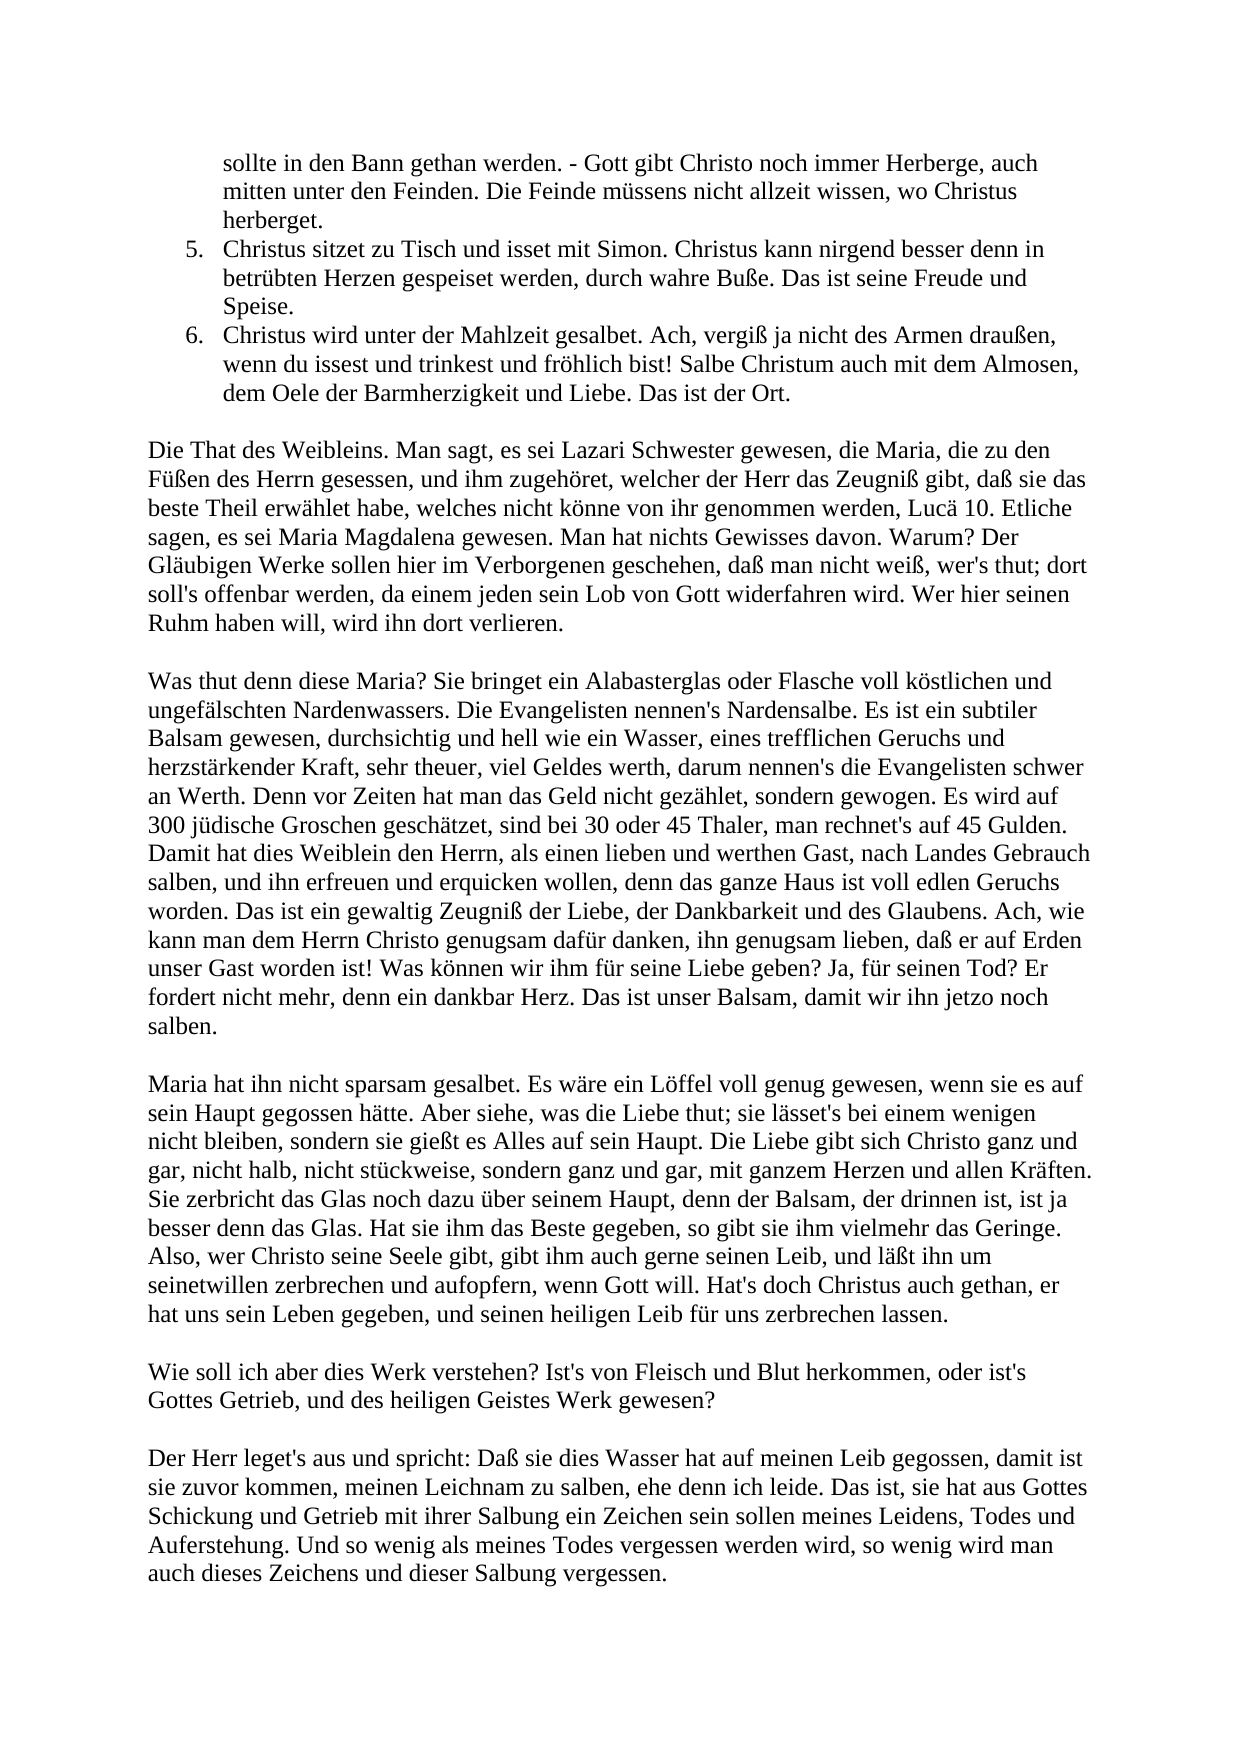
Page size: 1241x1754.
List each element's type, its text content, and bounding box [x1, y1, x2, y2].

text Was thut denn diese Maria? Sie bringet ein Alabasterglas oder Flasche voll köstlichen und ungefälschten Nardenwassers. Die Evangelisten nennen's Nardensalbe. Es ist ein subtiler Balsam gewesen, durchsichtig und hell wie ein Wasser, eines trefflichen Geruchs und herzstärkender Kraft, sehr theuer, viel Geldes werth, darum nennen's die Evangelisten schwer an Werth. Denn vor Zeiten hat man das Geld nicht gezählet, sondern gewogen. Es wird auf 300 jüdische Groschen geschätzet, sind bei 30 oder 45 Thaler, man rechnet's auf 45 Gulden. Damit hat dies Weiblein den Herrn, als einen lieben und werthen Gast, nach Landes Gebrauch salben, und ihn erfreuen und erquicken wollen, denn das ganze Haus ist voll edlen Geruchs worden. Das ist ein gewaltig Zeugniß der Liebe, der Dankbarkeit und des Glaubens. Ach, wie kann man dem Herrn Christo genugsam dafür danken, ihn genugsam lieben, daß er auf Erden unser Gast worden ist! Was können wir ihm für seine Liebe geben? Ja, für seinen Tod? Er fordert nicht mehr, denn ein dankbar Herz. Das ist unser Balsam, damit wir ihn jetzo noch salben. [148, 666, 1093, 1040]
text Wie soll ich aber dies Werk verstehen? Ist's von Fleisch und Blut herkommen, oder ist's Gottes Getrieb, und des heiligen Geistes Werk gewesen? [148, 1357, 1093, 1414]
text Maria hat ihn nicht sparsam gesalbet. Es wäre ein Löffel voll genug gewesen, wenn sie es auf sein Haupt gegossen hätte. Aber siehe, was die Liebe thut; sie lässet's bei einem wenigen nicht bleiben, sondern sie gießt es Alles auf sein Haupt. Die Liebe gibt sich Christo ganz und gar, nicht halb, nicht stückweise, sondern ganz und gar, mit ganzem Herzen und allen Kräften. Sie zerbricht das Glas noch dazu über seinem Haupt, denn der Balsam, der drinnen ist, ist ja besser denn das Glas. Hat sie ihm das Beste gegeben, so gibt sie ihm vielmehr das Geringe. Also, wer Christo seine Seele gibt, gibt ihm auch gerne seinen Leib, und läßt ihn um seinetwillen zerbrechen und aufopfern, wenn Gott will. Hat's doch Christus auch gethan, er hat uns sein Leben gegeben, und seinen heiligen Leib für uns zerbrechen lassen. [148, 1069, 1093, 1328]
text Der Herr leget's aus und spricht: Daß sie dies Wasser hat auf meinen Leib gegossen, damit ist sie zuvor kommen, meinen Leichnam zu salben, ehe denn ich leide. Das ist, sie hat aus Gottes Schickung und Getrieb mit ihrer Salbung ein Zeichen sein sollen meines Leidens, Todes und Auferstehung. Und so wenig als meines Todes vergessen werden wird, so wenig wird man auch dieses Zeichens und dieser Salbung vergessen. [148, 1443, 1093, 1587]
list Christus sitzet zu Tisch und isset mit Simon. Christus kann nirgend besser denn in betrübten Herzen gespeiset werden, durch wahre Buße. Das ist seine Freude und Speise. [185, 234, 1093, 320]
text Die That des Weibleins. Man sagt, es sei Lazari Schwester gewesen, die Maria, die zu den Füßen des Herrn gesessen, und ihm zugehöret, welcher der Herr das Zeugniß gibt, daß sie das beste Theil erwählet habe, welches nicht könne von ihr genommen werden, Lucä 10. Etliche sagen, es sei Maria Magdalena gewesen. Man hat nichts Gewisses davon. Warum? Der Gläubigen Werke sollen hier im Verborgenen geschehen, daß man nicht weiß, wer's thut; dort soll's offenbar werden, da einem jeden sein Lob von Gott widerfahren wird. Wer hier seinen Ruhm haben will, wird ihn dort verlieren. [148, 436, 1093, 637]
list Christus wird unter der Mahlzeit gesalbet. Ach, vergiß ja nicht des Armen draußen, wenn du issest und trinkest und fröhlich bist! Salbe Christum auch mit dem Almosen, dem Oele der Barmherzigkeit und Liebe. Das ist der Ort. [185, 320, 1093, 406]
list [185, 148, 1093, 234]
